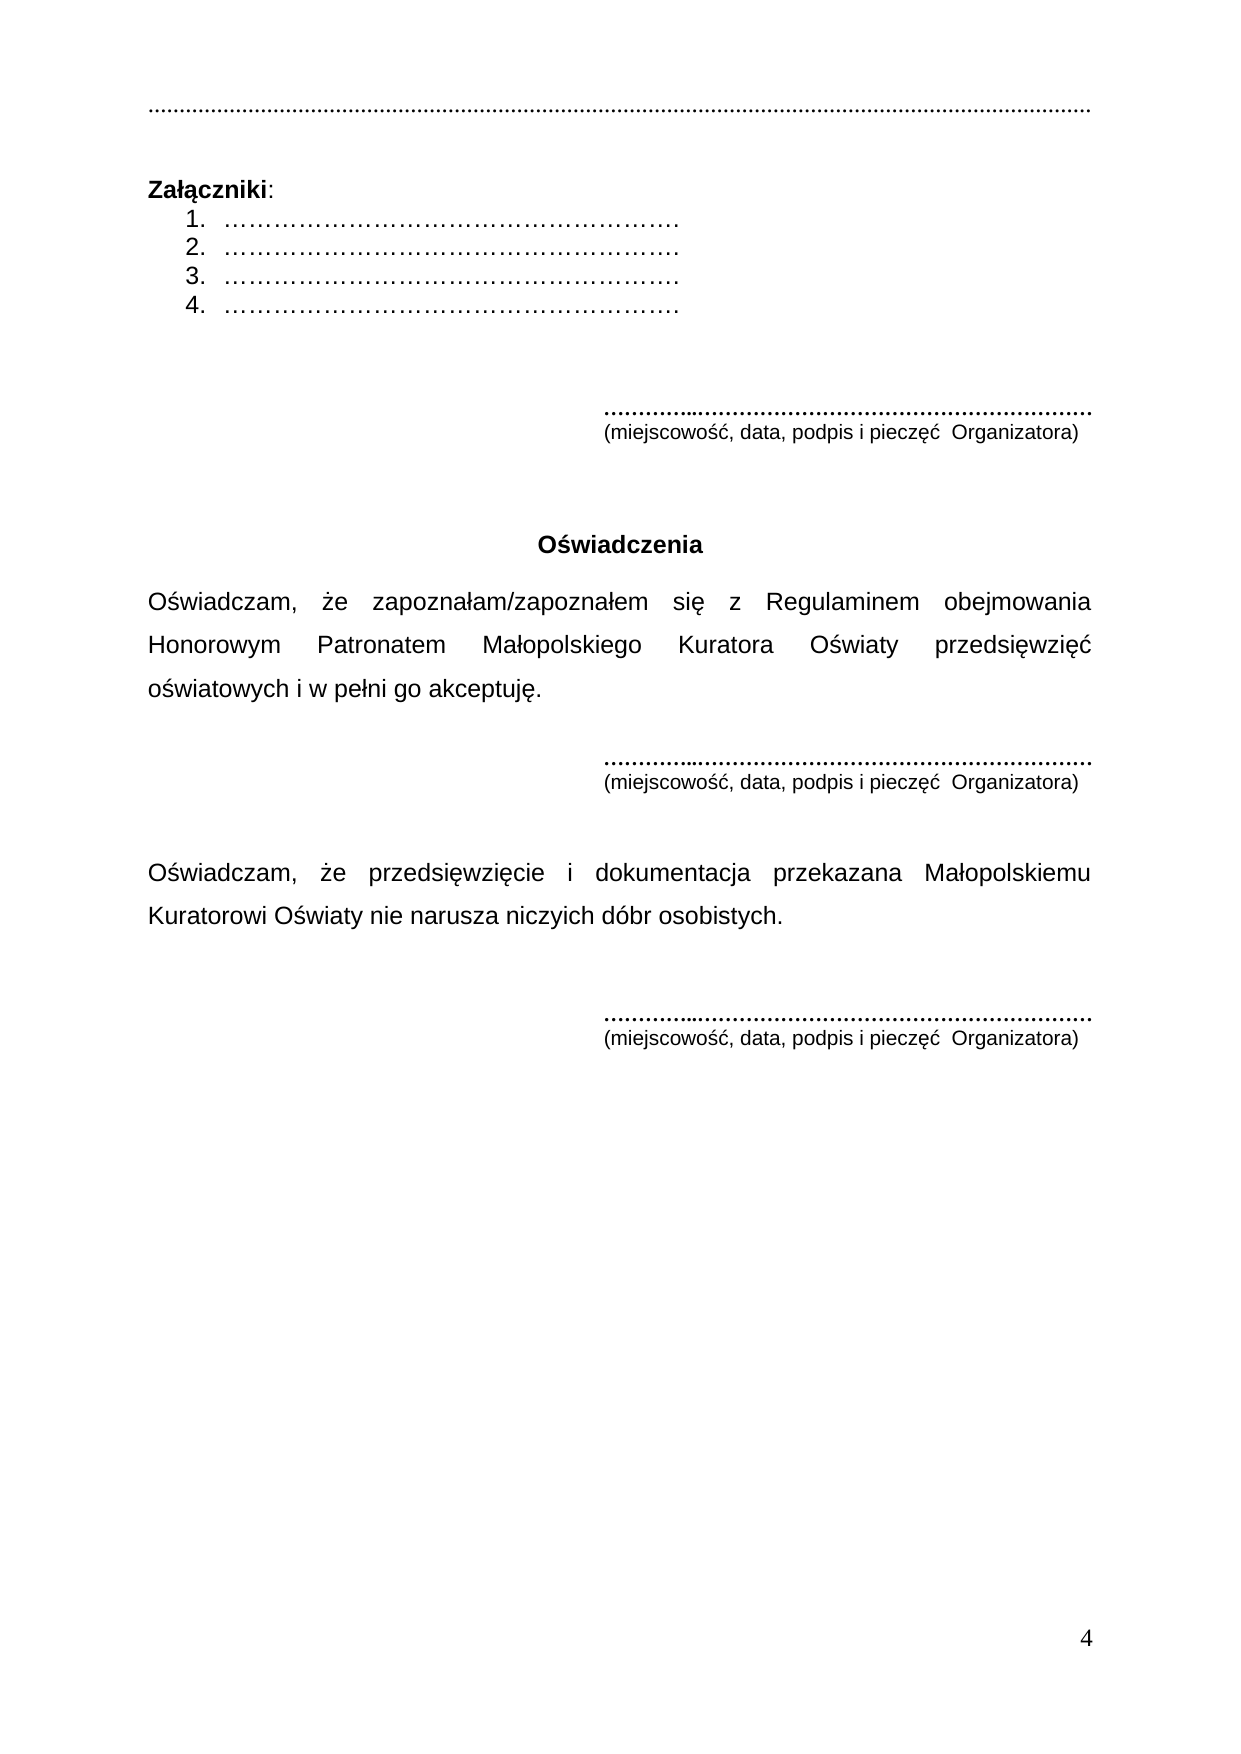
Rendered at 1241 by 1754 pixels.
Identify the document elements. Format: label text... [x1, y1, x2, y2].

list ………………………………………………. [185, 232, 1092, 261]
text Załączniki: [148, 175, 1092, 204]
text …………..………………………………………………… [148, 1002, 1092, 1026]
list ………………………………………………. [185, 204, 1092, 232]
text …………..………………………………………………… [148, 745, 1092, 769]
text Oświadczam, że zapoznałam/zapoznałem się z Regulaminem obejmowania Honorowym Patronatem Małopolskiego Kuratora Oświaty przedsięwzięć oświatowych i w pełni go akceptuję. [148, 587, 1092, 702]
text (miejscowość, data, podpis i pieczęć Organizatora) [516, 1026, 1092, 1050]
list ………………………………………………. [185, 261, 1092, 290]
text (miejscowość, data, podpis i pieczęć Organizatora) [516, 769, 1092, 793]
list ………………………………………………. [185, 290, 1092, 319]
text Oświadczam, że przedsięwzięcie i dokumentacja przekazana Małopolskiemu Kuratorowi Oświaty nie narusza niczyich dóbr osobistych. [148, 858, 1092, 930]
text Oświadczenia [148, 530, 1092, 558]
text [148, 89, 1092, 117]
text …………..………………………………………………… [148, 396, 1092, 419]
text (miejscowość, data, podpis i pieczęć Organizatora) [516, 419, 1092, 443]
